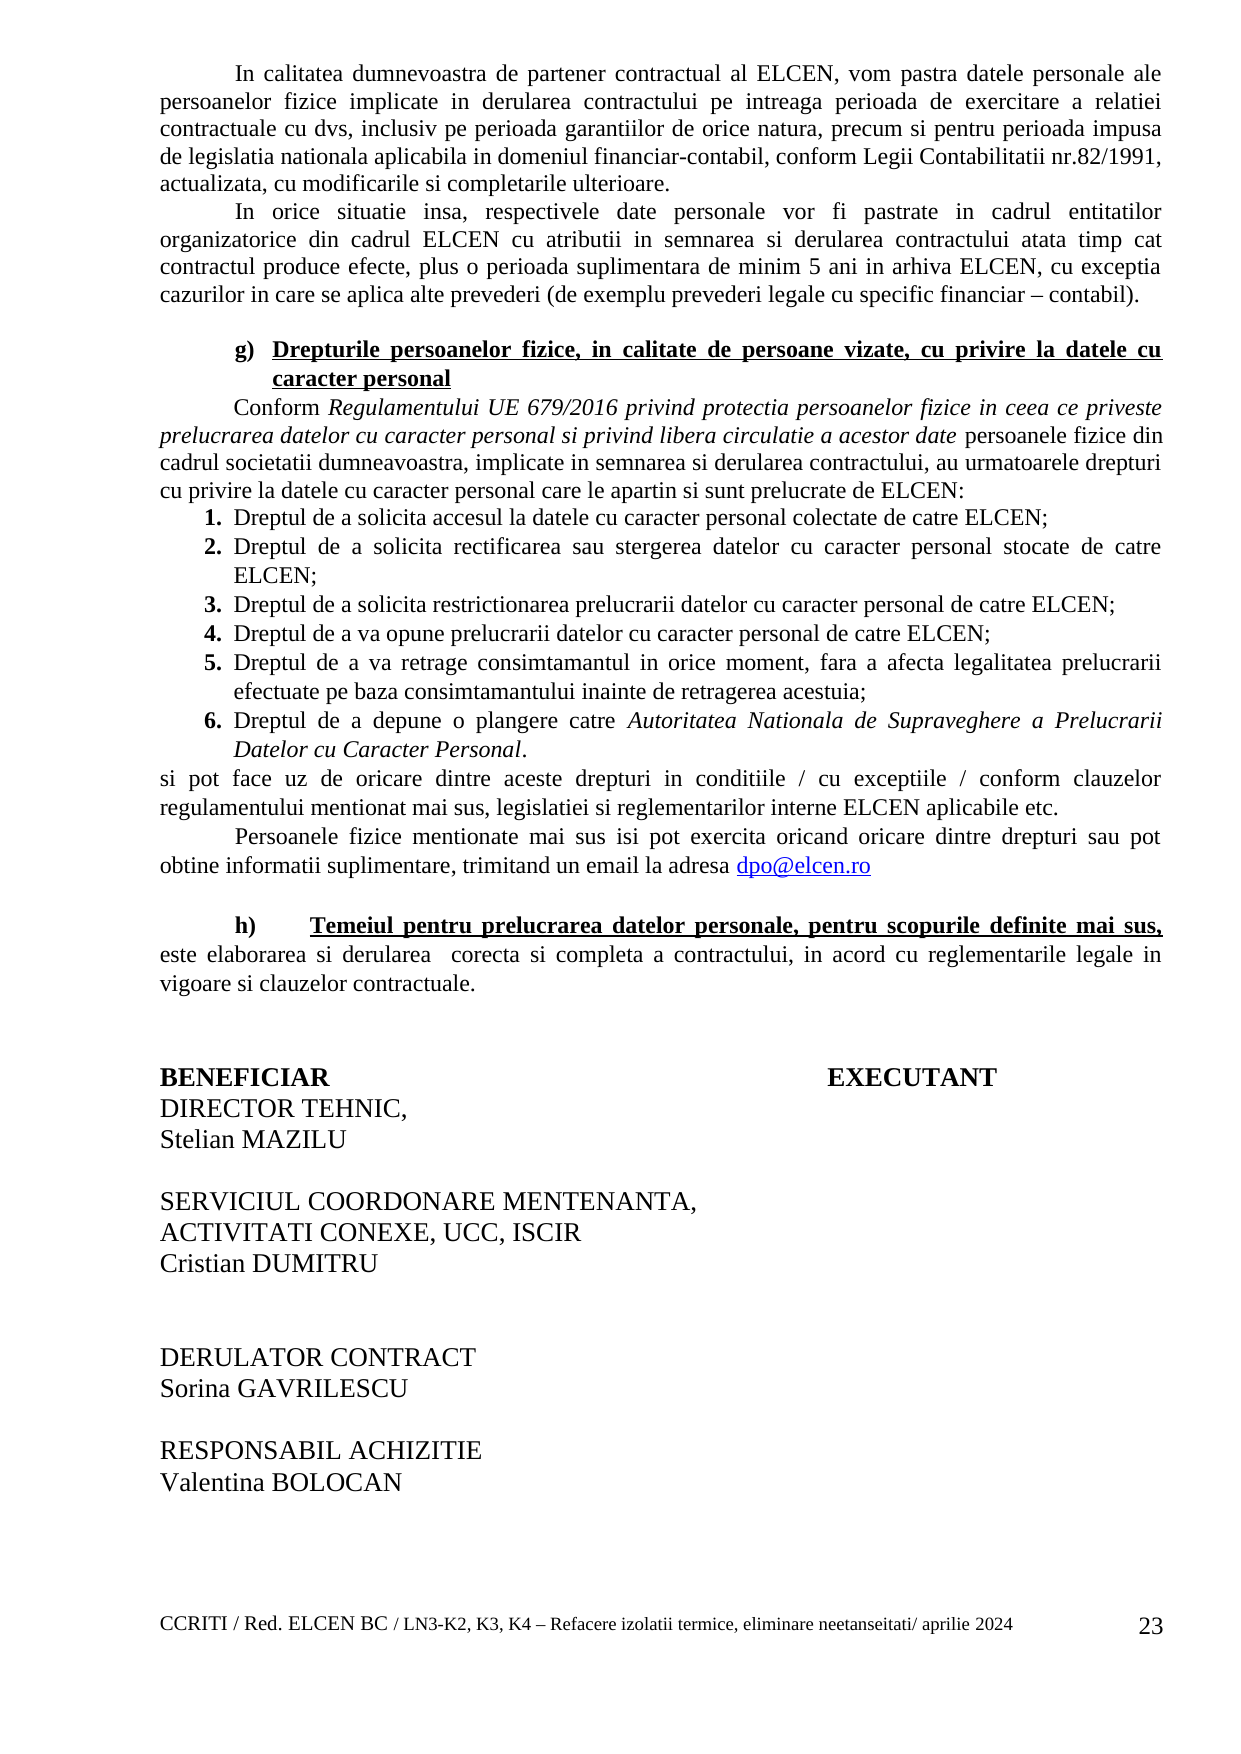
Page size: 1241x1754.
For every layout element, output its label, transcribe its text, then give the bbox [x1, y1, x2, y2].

text RESPONSABIL ACHIZITIE [159, 1434, 1163, 1466]
text Cristian DUMITRU [159, 1248, 1163, 1279]
text DIRECTOR TEHNIC, [159, 1092, 1163, 1123]
list Dreptul de a va retrage consimtamantul in orice moment, fara a afecta legalitatea prelucrarii efectuate pe baza consimtamantului inainte de retragerea acestuia; [204, 648, 1163, 705]
list Temeiul pentru prelucrarea datelor personale, pentru scopurile definite mai sus, este elaborarea si derularea corecta si completa a contractului, in acord cu reglementarile legale in vigoare si clauzelor contractuale. [159, 912, 1163, 997]
list Dreptul de a solicita restrictionarea prelucrarii datelor cu caracter personal de catre ELCEN; [204, 590, 1163, 618]
list si pot face uz de oricare dintre aceste drepturi in conditiile / cu exceptiile / conform clauzelor regulamentului mentionat mai sus, legislatiei si reglementarilor interne ELCEN aplicabile etc. [159, 764, 1163, 821]
text In orice situatie insa, respectivele date personale vor fi pastrate in cadrul entitatilor organizatorice din cadrul ELCEN cu atributii in semnarea si derularea contractului atata timp cat contractul produce efecte, plus o perioada suplimentara de minim 5 ani in arhiva ELCEN, cu exceptia cazurilor in care se aplica alte prevederi (de exemplu prevederi legale cu specific financiar – contabil). [159, 197, 1163, 307]
text SERVICIUL COORDONARE MENTENANTA, [159, 1185, 1163, 1216]
list Dreptul de a va opune prelucrarii datelor cu caracter personal de catre ELCEN; [204, 619, 1163, 647]
list Drepturile persoanelor fizice, in calitate de persoane vizate, cu privire la datele cu caracter personal [234, 335, 1163, 392]
list Dreptul de a solicita rectificarea sau stergerea datelor cu caracter personal stocate de catre ELCEN; [204, 532, 1163, 589]
text In calitatea dumnevoastra de partener contractual al ELCEN, vom pastra datele personale ale persoanelor fizice implicate in derularea contractului pe intreaga perioada de exercitare a relatiei contractuale cu dvs, inclusiv pe perioada garantiilor de orice natura, precum si pentru perioada impusa de legislatia nationala aplicabila in domeniul financiar-contabil, conform Legii Contabilitatii nr.82/1991, actualizata, cu modificarile si completarile ulterioare. [159, 59, 1163, 197]
text Conform Regulamentului UE 679/2016 privind protectia persoanelor fizice in ceea ce priveste prelucrarea datelor cu caracter personal si privind libera circulatie a acestor date persoanele fizice din cadrul societatii dumneavoastra, implicate in semnarea si derularea contractului, au urmatoarele drepturi cu privire la datele cu caracter personal care le apartin si sunt prelucrate de ELCEN: [159, 393, 1163, 503]
list Dreptul de a solicita accesul la datele cu caracter personal colectate de catre ELCEN; [204, 503, 1163, 531]
text Persoanele fizice mentionate mai sus isi pot exercita oricand oricare dintre drepturi sau pot obtine informatii suplimentare, trimitand un email la adresa dpo@elcen.ro [159, 822, 1163, 878]
text ACTIVITATI CONEXE, UCC, ISCIR [159, 1216, 1163, 1248]
list Dreptul de a depune o plangere catre Autoritatea Nationala de Supraveghere a Prelucrarii Datelor cu Caracter Personal. [204, 706, 1163, 763]
text BENEFICIAR EXECUTANT [159, 1061, 1163, 1092]
text Stelian MAZILU [159, 1123, 1163, 1154]
text Valentina BOLOCAN [159, 1466, 1163, 1497]
text Sorina GAVRILESCU [159, 1372, 1163, 1403]
text DERULATOR CONTRACT [159, 1341, 1163, 1372]
